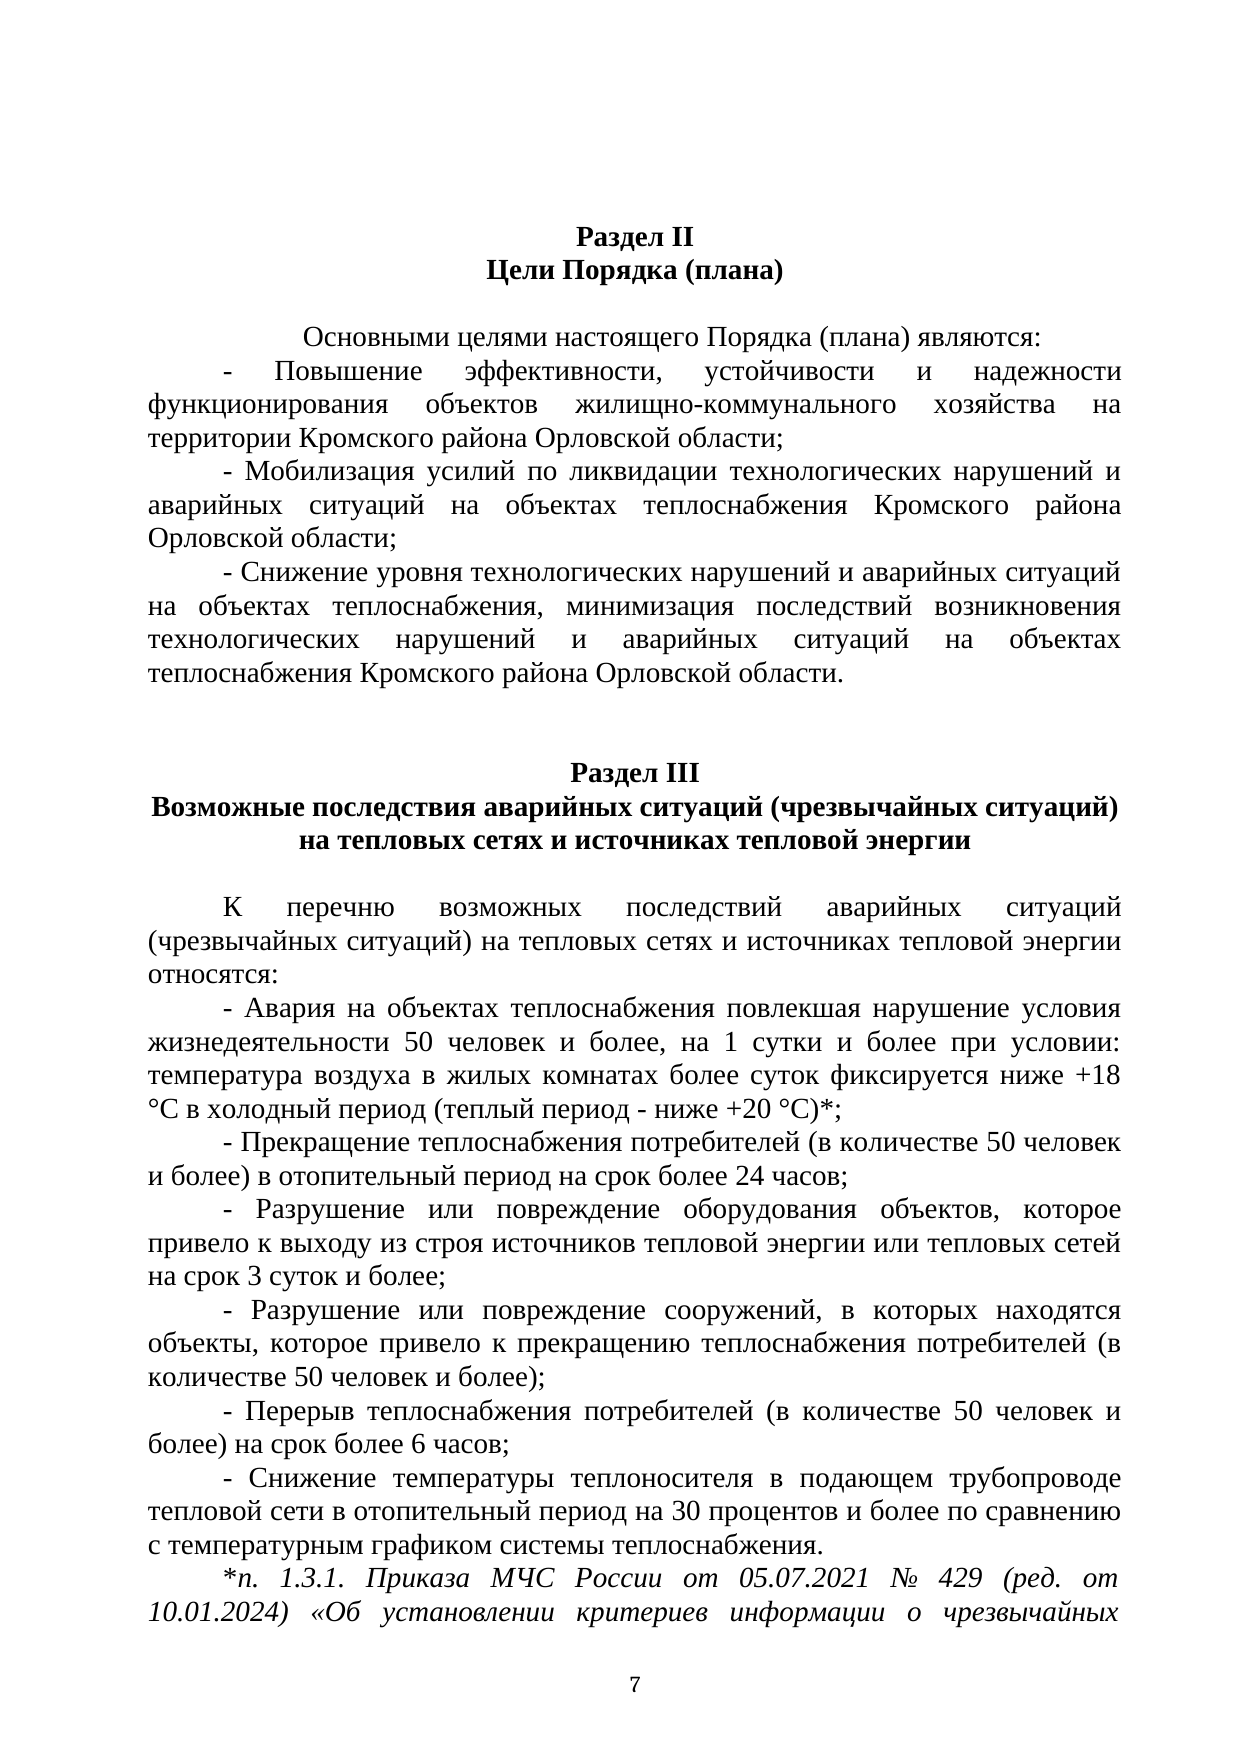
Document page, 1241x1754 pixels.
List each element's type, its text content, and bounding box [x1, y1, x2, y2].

text - Авария на объектах теплоснабжения повлекшая нарушение условия жизнедеятельности 50 человек и более, на 1 сутки и более при условии: температура воздуха в жилых комнатах более суток фиксируется ниже +18 °C в холодный период (теплый период - ниже +20 °C)*; [148, 990, 1122, 1124]
text - Повышение эффективности, устойчивости и надежности функционирования объектов жилищно-коммунального хозяйства на территории Кромского района Орловской области; [148, 353, 1122, 453]
text Основными целями настоящего Порядка (плана) являются: [148, 319, 1122, 353]
text - Разрушение или повреждение сооружений, в которых находятся объекты, которое привело к прекращению теплоснабжения потребителей (в количестве 50 человек и более); [148, 1292, 1122, 1393]
text Возможные последствия аварийных ситуаций (чрезвычайных ситуаций) на тепловых сетях и источниках тепловой энергии [148, 789, 1122, 856]
text Раздел III [148, 755, 1122, 789]
text - Перерыв теплоснабжения потребителей (в количестве 50 человек и более) на срок более 6 часов; [148, 1393, 1122, 1460]
text - Снижение температуры теплоносителя в подающем трубопроводе тепловой сети в отопительный период на 30 процентов и более по сравнению с температурным графиком системы теплоснабжения. [148, 1460, 1122, 1560]
text Раздел II [148, 219, 1122, 252]
text - Разрушение или повреждение оборудования объектов, которое привело к выходу из строя источников тепловой энергии или тепловых сетей на срок 3 суток и более; [148, 1191, 1122, 1292]
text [148, 1560, 1122, 1627]
text - Снижение уровня технологических нарушений и аварийных ситуаций на объектах теплоснабжения, минимизация последствий возникновения технологических нарушений и аварийных ситуаций на объектах теплоснабжения Кромского района Орловской области. [148, 554, 1122, 688]
text К перечню возможных последствий аварийных ситуаций (чрезвычайных ситуаций) на тепловых сетях и источниках тепловой энергии относятся: [148, 889, 1122, 990]
text Цели Порядка (плана) [148, 252, 1122, 286]
text - Мобилизация усилий по ликвидации технологических нарушений и аварийных ситуаций на объектах теплоснабжения Кромского района Орловской области; [148, 453, 1122, 554]
text - Прекращение теплоснабжения потребителей (в количестве 50 человек и более) в отопительный период на срок более 24 часов; [148, 1124, 1122, 1191]
